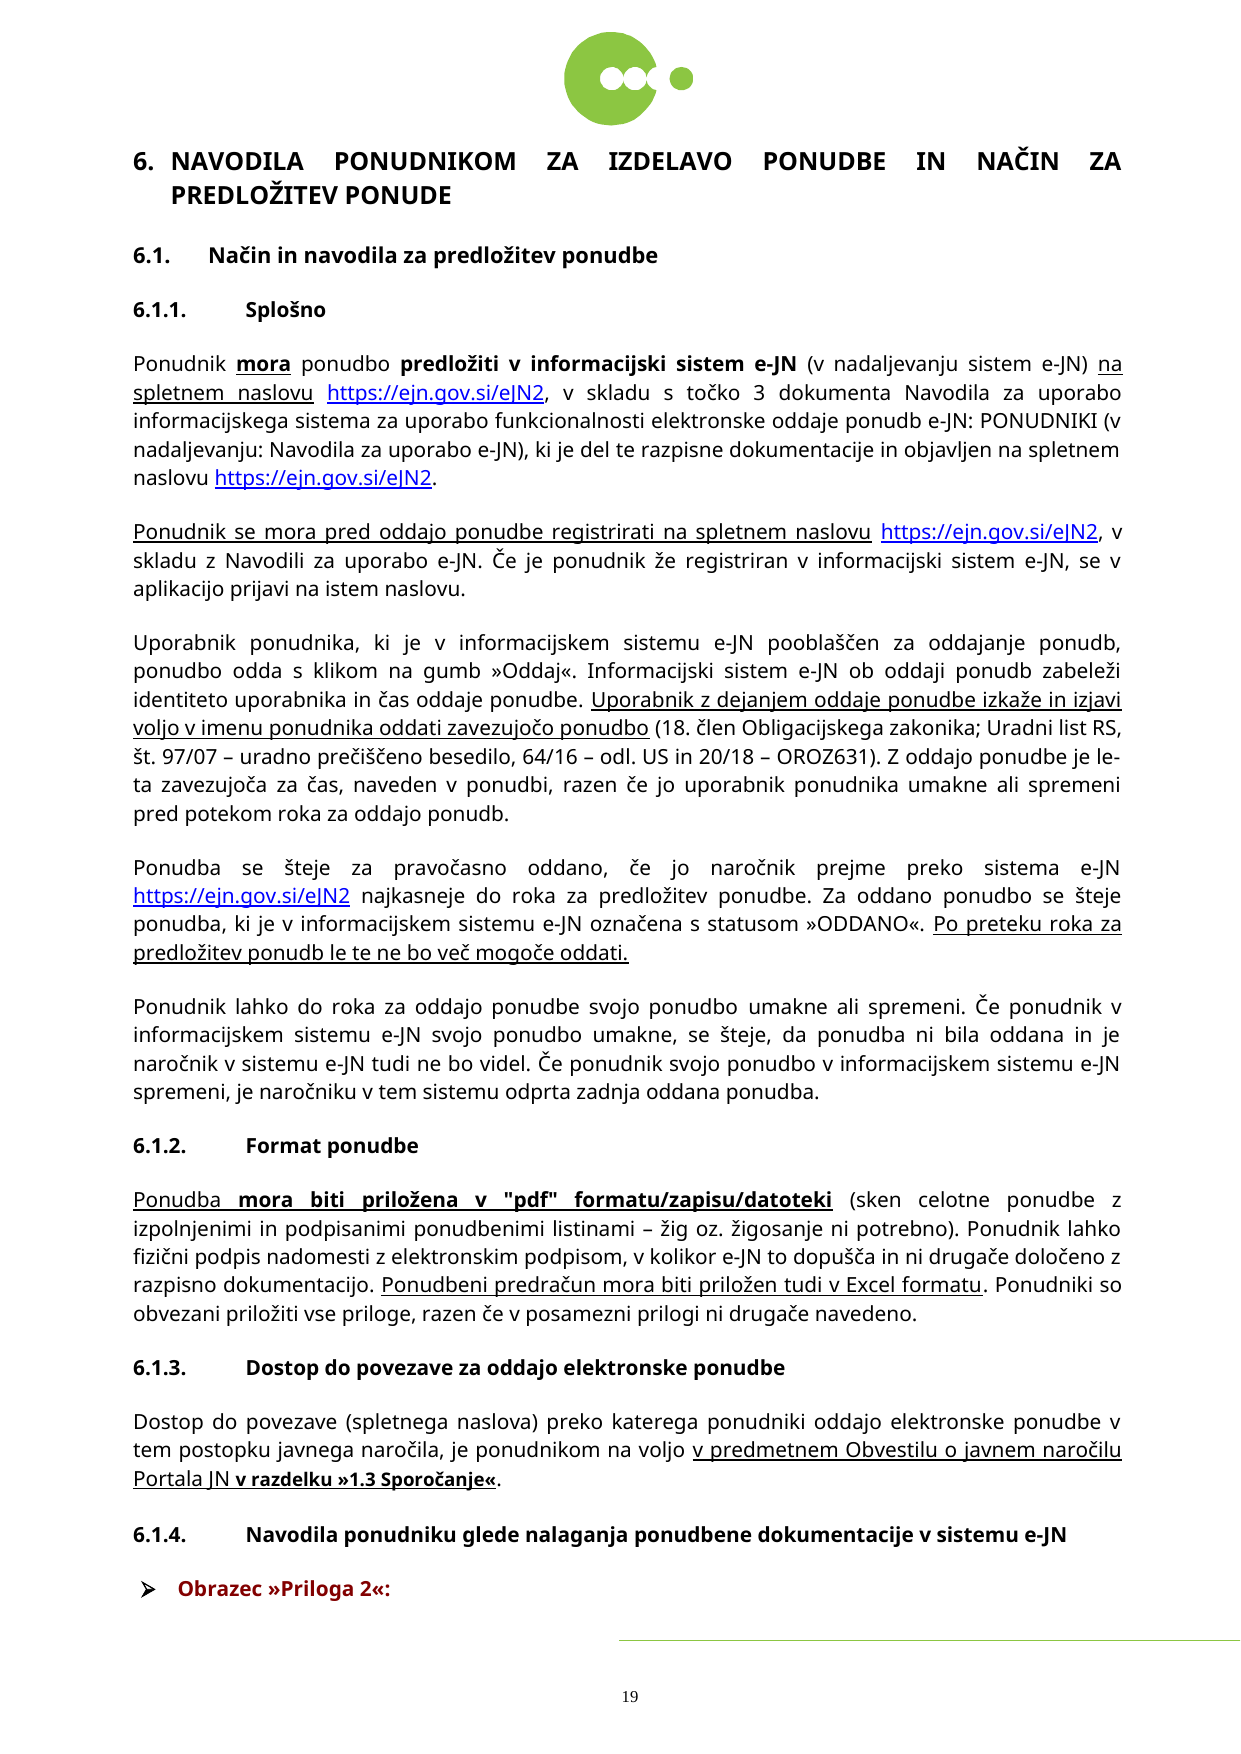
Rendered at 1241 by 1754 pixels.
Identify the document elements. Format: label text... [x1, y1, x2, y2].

list Način in navodila za predložitev ponudbe [133, 240, 1122, 270]
text Ponudnik lahko do roka za oddajo ponudbe svojo ponudbo umakne ali spremeni. Če ponudnik v informacijskem sistemu e-JN svojo ponudbo umakne, se šteje, da ponudba ni bila oddana in je naročnik v sistemu e-JN tudi ne bo videl. Če ponudnik svojo ponudbo v informacijskem sistemu e-JN spremeni, je naročniku v tem sistemu odprta zadnja oddana ponudba. [133, 992, 1122, 1106]
text Uporabnik ponudnika, ki je v informacijskem sistemu e-JN pooblaščen za oddajanje ponudb, ponudbo odda s klikom na gumb »Oddaj«. Informacijski sistem e-JN ob oddaji ponudb zabeleži identiteto uporabnika in čas oddaje ponudbe. Uporabnik z dejanjem oddaje ponudbe izkaže in izjavi voljo v imenu ponudnika oddati zavezujočo ponudbo (18. člen Obligacijskega zakonika; Uradni list RS, št. 97/07 – uradno prečiščeno besedilo, 64/16 – odl. US in 20/18 – OROZ631). Z oddajo ponudbe je le-ta zavezujoča za čas, naveden v ponudbi, razen če jo uporabnik ponudnika umakne ali spremeni pred potekom roka za oddajo ponudb. [133, 628, 1122, 827]
list NAVODILA PONUDNIKOM ZA IZDELAVO PONUDBE IN NAČIN ZA PREDLOŽITEV PONUDE [133, 144, 1122, 212]
list Navodila ponudniku glede nalaganja ponudbene dokumentacije v sistemu e-JN [133, 1521, 1122, 1549]
text Ponudba mora biti priložena v "pdf" formatu/zapisu/datoteki (sken celotne ponudbe z izpolnjenimi in podpisanimi ponudbenimi listinami – žig oz. žigosanje ni potrebno). Ponudnik lahko fizični podpis nadomesti z elektronskim podpisom, v kolikor e-JN to dopušča in ni drugače določeno z razpisno dokumentacijo. Ponudbeni predračun mora biti priložen tudi v Excel formatu. Ponudniki so obvezani priložiti vse priloge, razen če v posamezni prilogi ni drugače navedeno. [133, 1185, 1122, 1327]
list Obrazec »Priloga 2«: [140, 1574, 1122, 1603]
list Dostop do povezave za oddajo elektronske ponudbe [133, 1353, 1122, 1381]
list Format ponudbe [133, 1131, 1122, 1160]
text Dostop do povezave (spletnega naslova) preko katerega ponudniki oddajo elektronske ponudbe v tem postopku javnega naročila, je ponudnikom na voljo v predmetnem Obvestilu o javnem naročilu Portala JN v razdelku »1.3 Sporočanje«. [133, 1407, 1122, 1492]
text Ponudnik mora ponudbo predložiti v informacijski sistem e-JN (v nadaljevanju sistem e-JN) na spletnem naslovu https://ejn.gov.si/eJN2, v skladu s točko 3 dokumenta Navodila za uporabo informacijskega sistema za uporabo funkcionalnosti elektronske oddaje ponudb e-JN: PONUDNIKI (v nadaljevanju: Navodila za uporabo e-JN), ki je del te razpisne dokumentacije in objavljen na spletnem naslovu https://ejn.gov.si/eJN2. [133, 349, 1122, 492]
list Splošno [133, 296, 1122, 324]
text Ponudba se šteje za pravočasno oddano, če jo naročnik prejme preko sistema e-JN https://ejn.gov.si/eJN2 najkasneje do roka za predložitev ponudbe. Za oddano ponudbo se šteje ponudba, ki je v informacijskem sistemu e-JN označena s statusom »ODDANO«. Po preteku roka za predložitev ponudb le te ne bo več mogoče oddati. [133, 853, 1122, 966]
text Ponudnik se mora pred oddajo ponudbe registrirati na spletnem naslovu https://ejn.gov.si/eJN2, v skladu z Navodili za uporabo e-JN. Če je ponudnik že registriran v informacijski sistem e-JN, se v aplikacijo prijavi na istem naslovu. [133, 517, 1122, 603]
